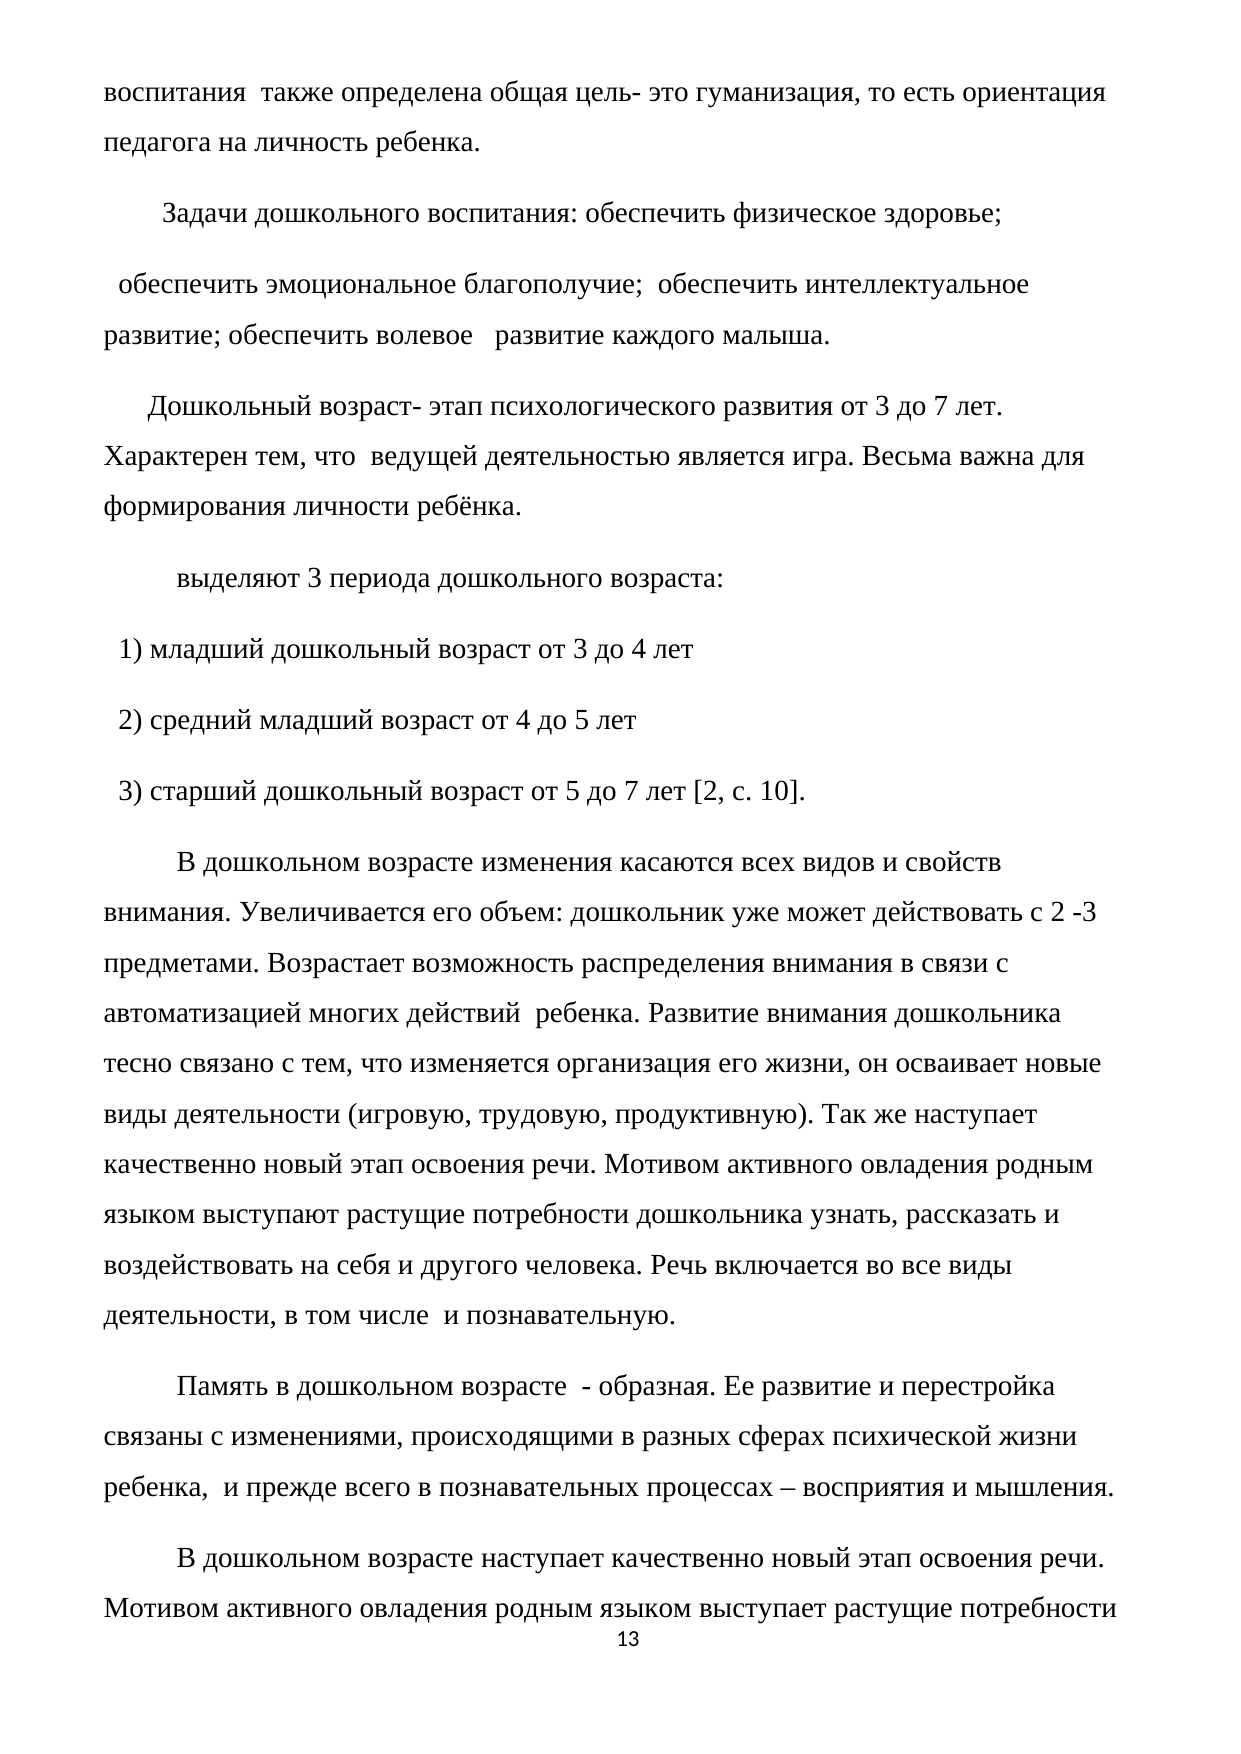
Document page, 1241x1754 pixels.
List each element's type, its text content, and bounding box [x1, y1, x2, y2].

text Задачи дошкольного воспитания: обеспечить физическое здоровье; [103, 195, 1122, 229]
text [103, 1540, 1122, 1624]
text обеспечить эмоциональное благополучие; обеспечить интеллектуальное развитие; обеспечить волевое развитие каждого малыша. [103, 266, 1122, 350]
text выделяют 3 периода дошкольного возраста: [103, 560, 1122, 593]
text 1) младший дошкольный возраст от 3 до 4 лет [103, 631, 1122, 664]
text 2) средний младший возраст от 4 до 5 лет [103, 702, 1122, 736]
text Память в дошкольном возрасте - образная. Ее развитие и перестройка связаны с изменениями, происходящими в разных сферах психической жизни ребенка, и прежде всего в познавательных процессах – восприятия и мышления. [103, 1368, 1122, 1502]
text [103, 74, 1122, 158]
text Дошкольный возраст- этап психологического развития от 3 до 7 лет. Характерен тем, что ведущей деятельностью является игра. Весьма важна для формирования личности ребёнка. [103, 388, 1122, 522]
text В дошкольном возрасте изменения касаются всех видов и свойств внимания. Увеличивается его объем: дошкольник уже может действовать с 2 -3 предметами. Возрастает возможность распределения внимания в связи с автоматизацией многих действий ребенка. Развитие внимания дошкольника тесно связано с тем, что изменяется организация его жизни, он осваивает новые виды деятельности (игровую, трудовую, продуктивную). Так же наступает качественно новый этап освоения речи. Мотивом активного овладения родным языком выступают растущие потребности дошкольника узнать, рассказать и воздействовать на себя и другого человека. Речь включается во все виды деятельности, в том числе и познавательную. [103, 844, 1122, 1331]
text 3) старший дошкольный возраст от 5 до 7 лет [2, с. 10]. [103, 773, 1122, 807]
